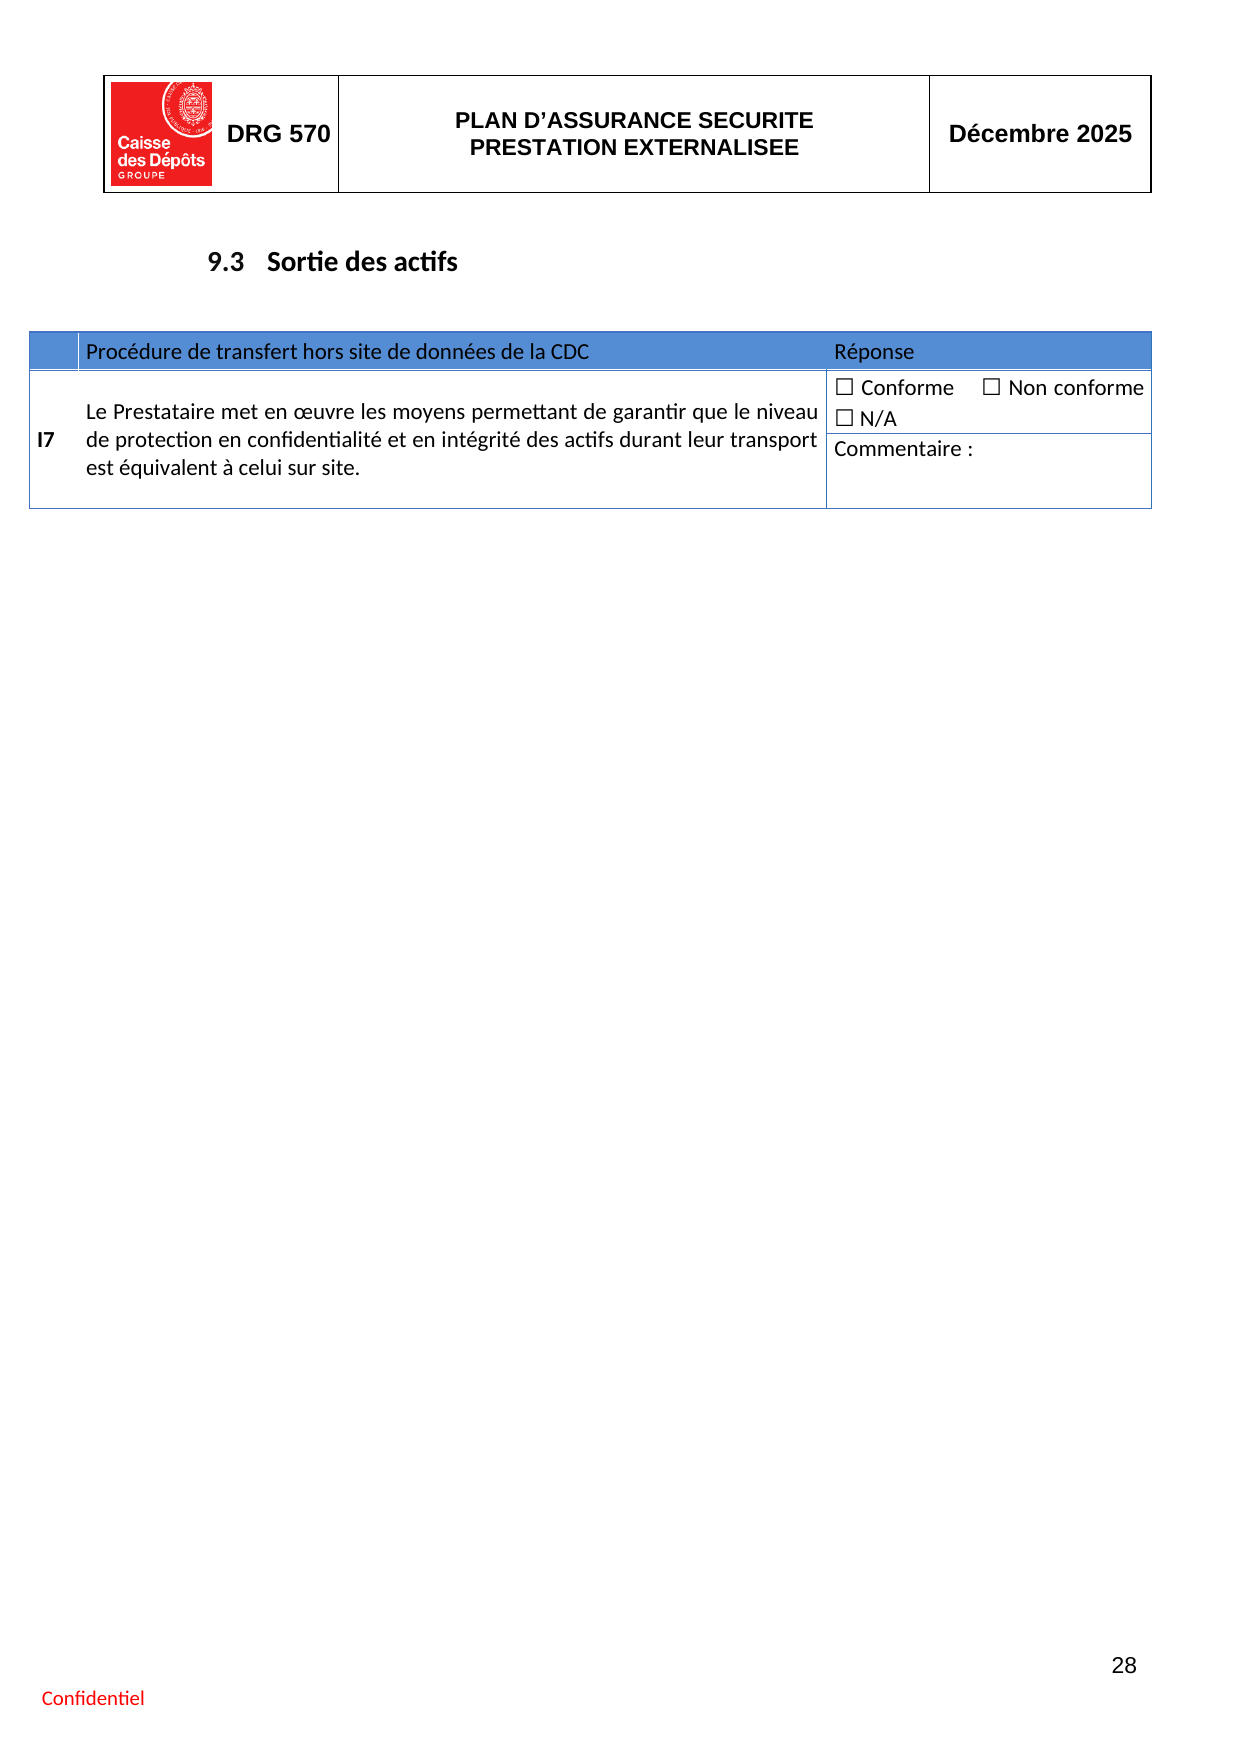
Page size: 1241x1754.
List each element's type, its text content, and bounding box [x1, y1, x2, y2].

picture [111, 82, 212, 186]
table_cell Conforme Non conforme N/A [827, 371, 1151, 433]
table_header Procédure de transfert hors site de données de la CDC [79, 333, 826, 369]
table_header [30, 333, 78, 369]
table_cell I7 [30, 371, 78, 508]
table_cell Commentaire : [827, 434, 1151, 508]
table_header Réponse [827, 333, 1151, 369]
subtitle Sortie des actifs [207, 243, 1137, 278]
table_cell Le Prestataire met en œuvre les moyens permettant de garantir que le niveau de protection en confidentialité et en intégrité des actifs durant leur transport est équivalent à celui sur site. [79, 371, 826, 508]
